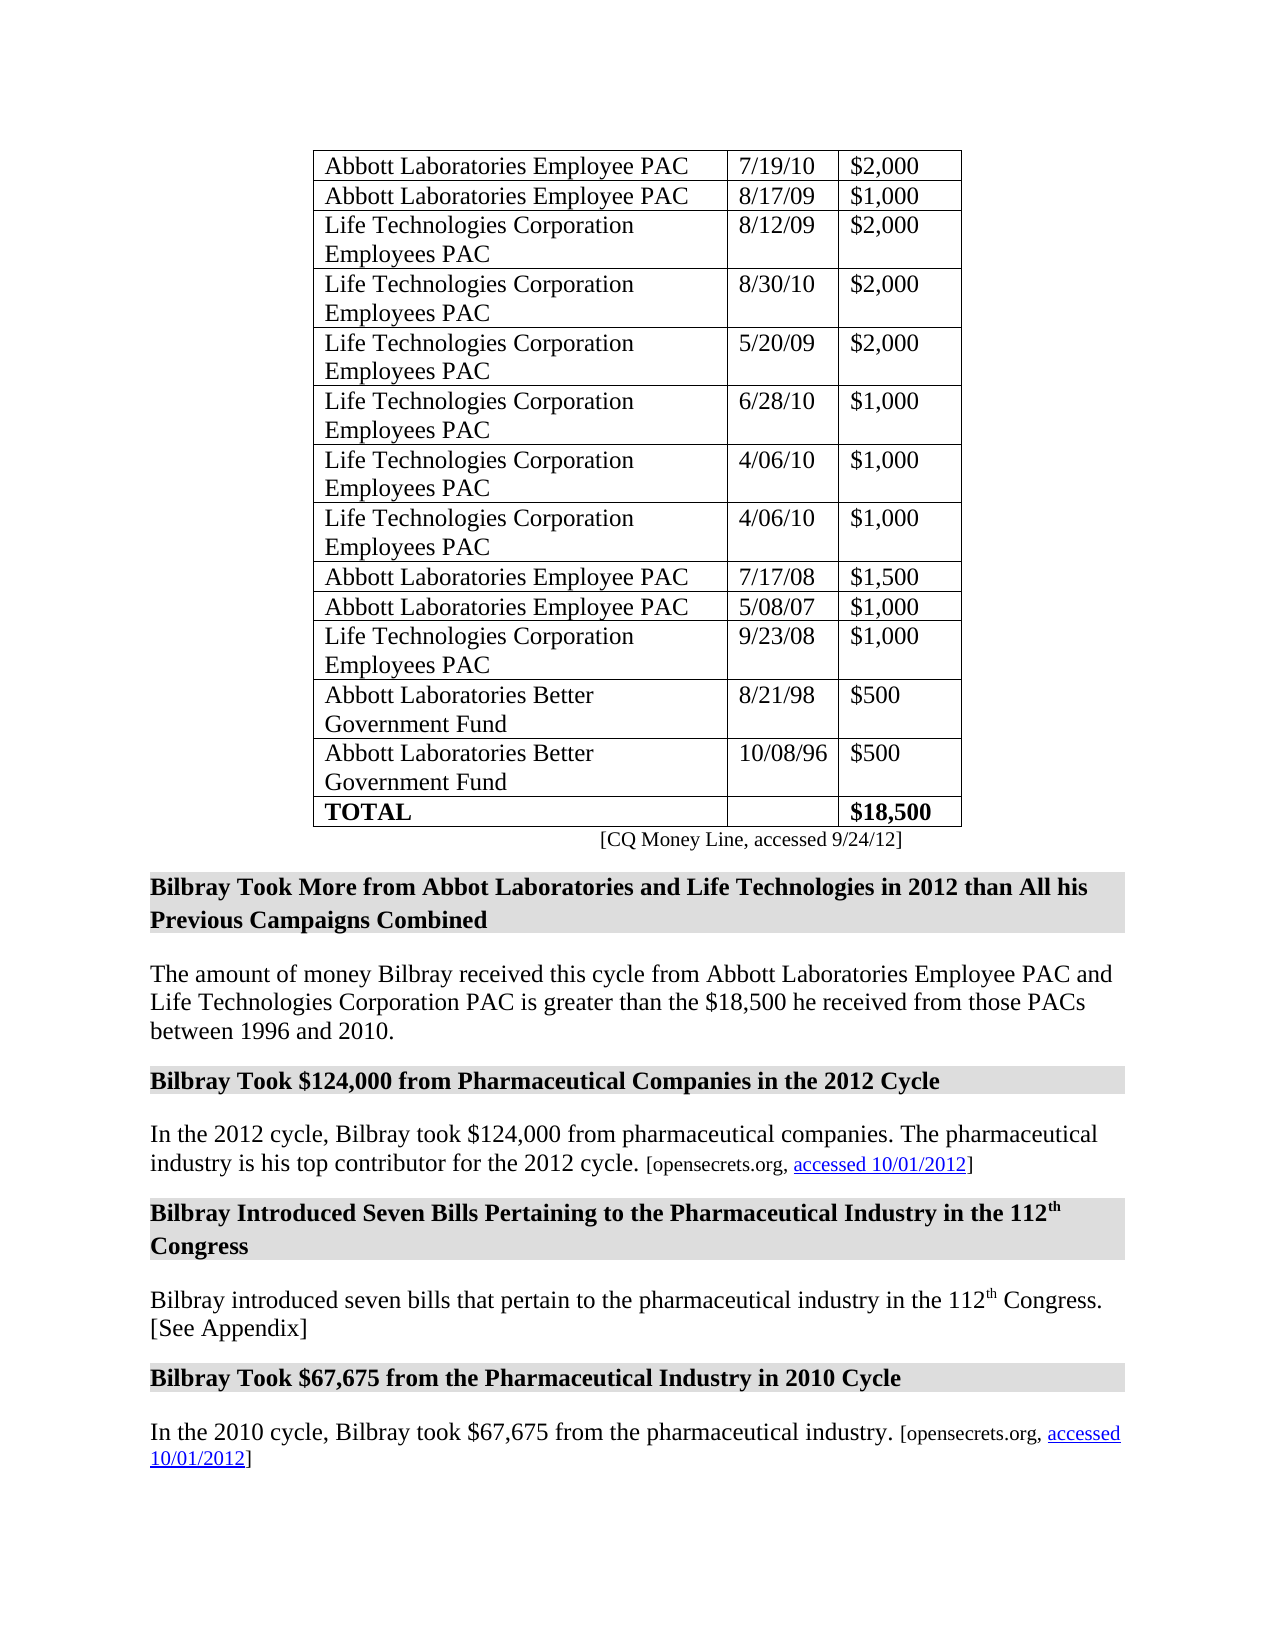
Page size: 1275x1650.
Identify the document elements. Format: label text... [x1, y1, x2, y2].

table_cell 5/08/07 [728, 592, 838, 620]
table_cell $1,000 [839, 386, 961, 444]
table_cell Life Technologies Corporation Employees PAC [314, 445, 727, 502]
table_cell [314, 269, 727, 327]
table_cell $2,000 [839, 328, 961, 385]
table_cell 8/17/09 [728, 181, 838, 209]
table_cell [728, 797, 838, 826]
table_cell Abbott Laboratories Better Government Fund [314, 680, 727, 737]
table_cell $18,500 [839, 797, 961, 826]
table_cell Life Technologies Corporation Employees PAC [314, 621, 727, 679]
table_cell 8/21/98 [728, 680, 838, 737]
table_cell $1,500 [839, 562, 961, 591]
table_cell 5/20/09 [728, 328, 838, 385]
table_cell 6/28/10 [728, 386, 838, 444]
table_cell Life Technologies Corporation Employees PAC [314, 503, 727, 561]
table_cell 9/23/08 [728, 621, 838, 679]
table_cell 4/06/10 [728, 503, 838, 561]
text In the 2010 cycle, Bilbray took $67,675 from the pharmaceutical industry. [opensecrets.org, accessed 10/01/2012] [150, 1417, 1125, 1470]
table_cell Abbott Laboratories Employee PAC [314, 562, 727, 591]
text In the 2012 cycle, Bilbray took $124,000 from pharmaceutical companies. The pharmaceutical industry is his top contributor for the 2012 cycle. [opensecrets.org, accessed 10/01/2012] [150, 1119, 1125, 1177]
table_cell 7/19/10 [728, 151, 838, 180]
table_cell 4/06/10 [728, 445, 838, 502]
table_cell $2,000 [839, 211, 961, 268]
table_cell Abbott Laboratories Better Government Fund [314, 739, 727, 796]
table_cell Life Technologies Corporation Employees PAC [314, 386, 727, 444]
text Bilbray Took $124,000 from Pharmaceutical Companies in the 2012 Cycle [150, 1066, 1125, 1094]
table_cell $1,000 [839, 503, 961, 561]
text Bilbray introduced seven bills that pertain to the pharmaceutical industry in the 112th Congress. [See Appendix] [150, 1285, 1125, 1342]
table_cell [314, 211, 727, 268]
table_cell 10/08/96 [728, 739, 838, 796]
table_cell Abbott Laboratories Employee PAC [314, 592, 727, 620]
table_cell $1,000 [839, 445, 961, 502]
table_cell $2,000 [839, 269, 961, 327]
table_cell $500 [839, 680, 961, 737]
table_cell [314, 151, 727, 180]
table_cell Abbott Laboratories Employee PAC [314, 181, 727, 209]
text The amount of money Bilbray received this cycle from Abbott Laboratories Employee PAC and Life Technologies Corporation PAC is greater than the $18,500 he received from those PACs between 1996 and 2010. [150, 959, 1125, 1045]
text Bilbray Introduced Seven Bills Pertaining to the Pharmaceutical Industry in the 112th Congress [150, 1198, 1125, 1260]
table_cell 7/17/08 [728, 562, 838, 591]
table_cell TOTAL [314, 797, 727, 826]
table_cell $500 [839, 739, 961, 796]
table_cell $1,000 [839, 621, 961, 679]
table_cell $1,000 [839, 181, 961, 209]
text Bilbray Took More from Abbot Laboratories and Life Technologies in 2012 than All his Previous Campaigns Combined [150, 872, 1125, 933]
table_cell Life Technologies Corporation Employees PAC [314, 328, 727, 385]
table_cell $2,000 [839, 151, 961, 180]
table_cell 8/12/09 [728, 211, 838, 268]
table_cell $1,000 [839, 592, 961, 620]
text [CQ Money Line, accessed 9/24/12] [600, 827, 1125, 851]
text Bilbray Took $67,675 from the Pharmaceutical Industry in 2010 Cycle [150, 1363, 1125, 1392]
table_cell 8/30/10 [728, 269, 838, 327]
